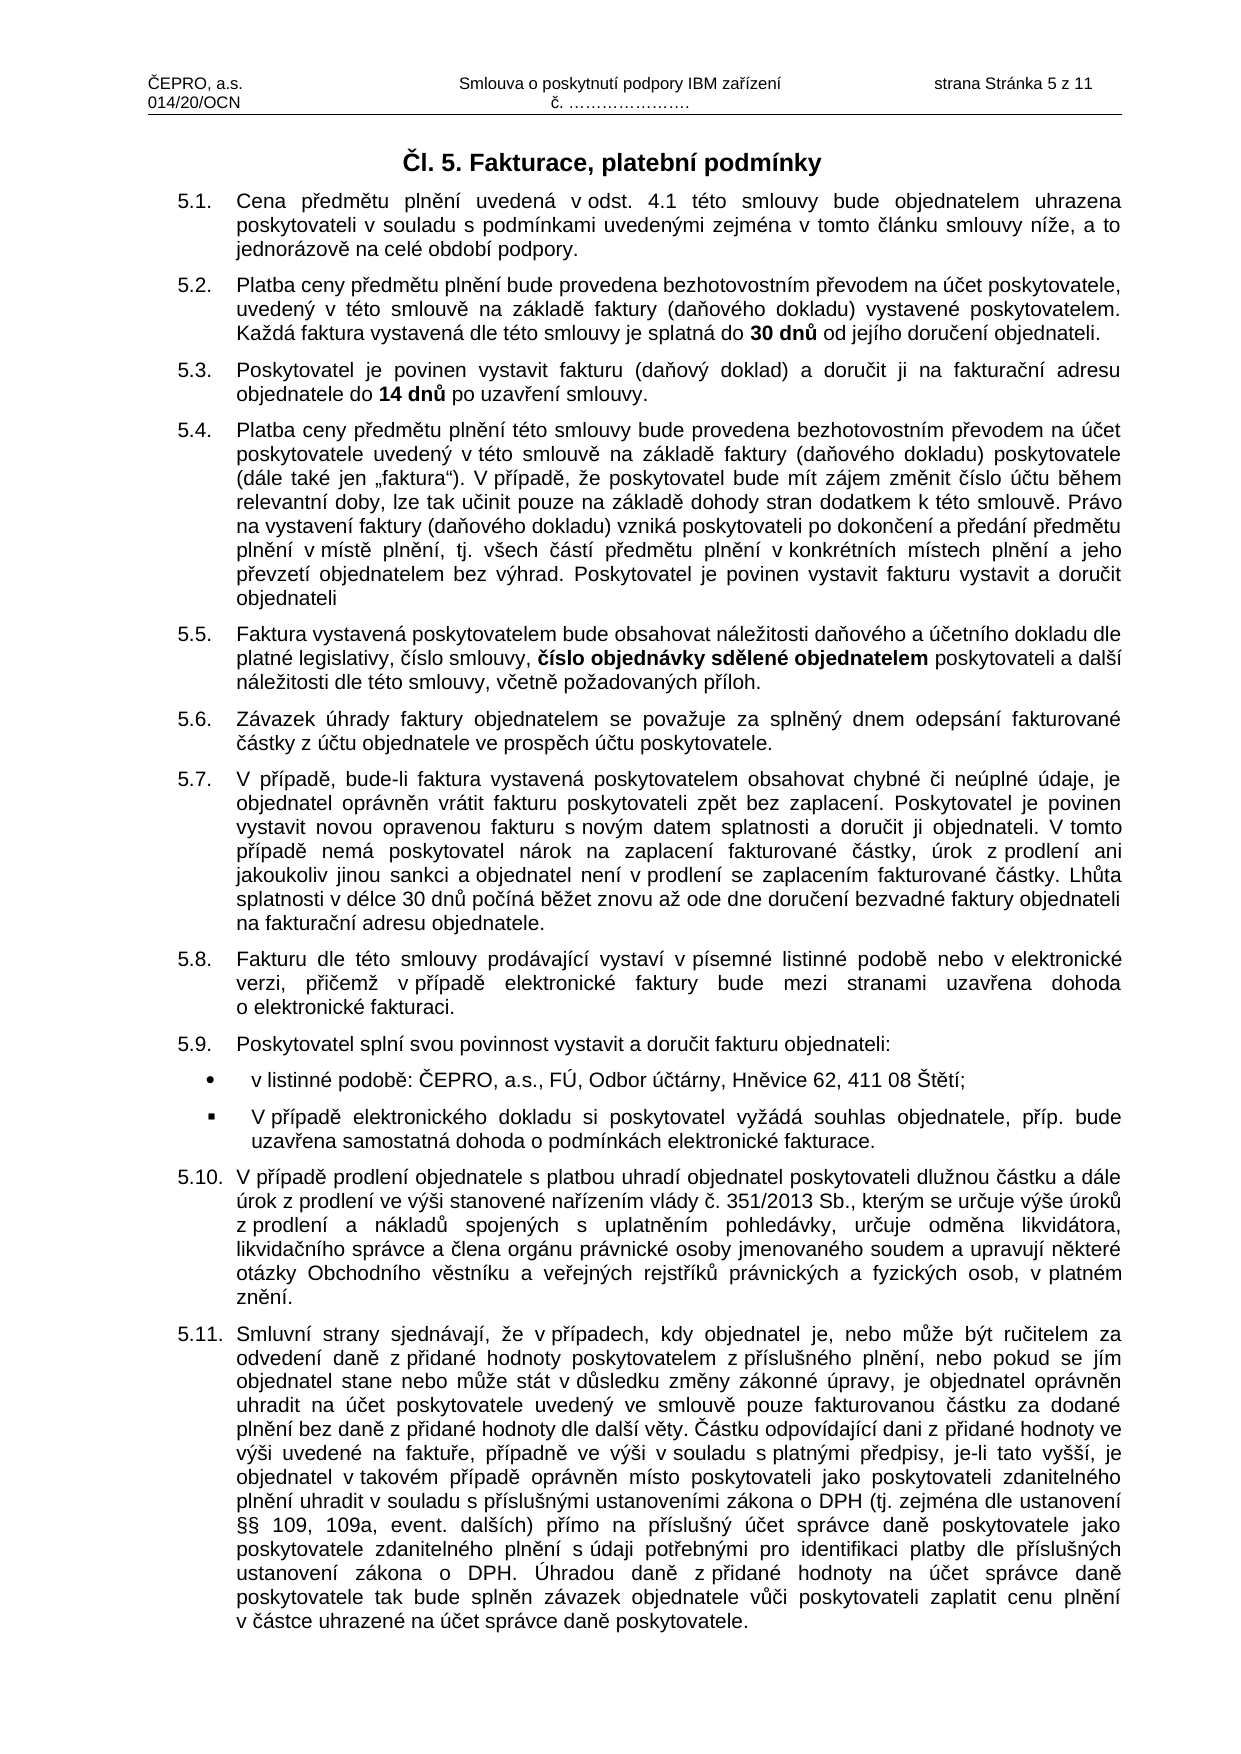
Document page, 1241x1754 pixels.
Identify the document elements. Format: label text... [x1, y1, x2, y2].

text Poskytovatel splní svou povinnost vystavit a doručit fakturu objednateli: [177, 1032, 1122, 1056]
text Závazek úhrady faktury objednatelem se považuje za splněný dnem odepsání fakturované částky z účtu objednatele ve prospěch účtu poskytovatele. [177, 707, 1122, 754]
text Faktura vystavená poskytovatelem bude obsahovat náležitosti daňového a účetního dokladu dle platné legislativy, číslo smlouvy, číslo objednávky sdělené objednatelem poskytovateli a další náležitosti dle této smlouvy, včetně požadovaných příloh. [177, 622, 1122, 694]
text V případě, bude-li faktura vystavená poskytovatelem obsahovat chybné či neúplné údaje, je objednatel oprávněn vrátit fakturu poskytovateli zpět bez zaplacení. Poskytovatel je povinen vystavit novou opravenou fakturu s novým datem splatnosti a doručit ji objednateli. V tomto případě nemá poskytovatel nárok na zaplacení fakturované částky, úrok z prodlení ani jakoukoliv jinou sankci a objednatel není v prodlení se zaplacením fakturované částky. Lhůta splatnosti v délce 30 dnů počíná běžet znovu až ode dne doručení bezvadné faktury objednateli na fakturační adresu objednatele. [177, 767, 1122, 935]
list v listinné podobě: ČEPRO, a.s., FÚ, Odbor účtárny, Hněvice 62, 411 08 Štětí; [207, 1068, 1122, 1092]
text Poskytovatel je povinen vystavit fakturu (daňový doklad) a doručit ji na fakturační adresu objednatele do 14 dnů po uzavření smlouvy. [177, 358, 1122, 406]
text V případě prodlení objednatele s platbou uhradí objednatel poskytovateli dlužnou částku a dále úrok z prodlení ve výši stanovené nařízením vlády č. 351/2013 Sb., kterým se určuje výše úroků z prodlení a nákladů spojených s uplatněním pohledávky, určuje odměna likvidátora, likvidačního správce a člena orgánu právnické osoby jmenovaného soudem a upravují některé otázky Obchodního věstníku a veřejných rejstříků právnických a fyzických osob, v platném znění. [177, 1165, 1122, 1309]
list Fakturace, platební podmínky [102, 148, 1122, 176]
text Cena předmětu plnění uvedená v odst. 4.1 této smlouvy bude objednatelem uhrazena poskytovateli v souladu s podmínkami uvedenými zejména v tomto článku smlouvy níže, a to jednorázově na celé období podpory. [177, 189, 1122, 261]
list V případě elektronického dokladu si poskytovatel vyžádá souhlas objednatele, příp. bude uzavřena samostatná dohoda o podmínkách elektronické fakturace. [207, 1104, 1122, 1153]
text Platba ceny předmětu plnění bude provedena bezhotovostním převodem na účet poskytovatele, uvedený v této smlouvě na základě faktury (daňového dokladu) vystavené poskytovatelem. Každá faktura vystavená dle této smlouvy je splatná do 30 dnů od jejího doručení objednateli. [177, 273, 1122, 345]
text Fakturu dle této smlouvy prodávající vystaví v písemné listinné podobě nebo v elektronické verzi, přičemž v případě elektronické faktury bude mezi stranami uzavřena dohoda o elektronické fakturaci. [177, 947, 1122, 1019]
text Platba ceny předmětu plnění této smlouvy bude provedena bezhotovostním převodem na účet poskytovatele uvedený v této smlouvě na základě faktury (daňového dokladu) poskytovatele (dále také jen „faktura“). V případě, že poskytovatel bude mít zájem změnit číslo účtu během relevantní doby, lze tak učinit pouze na základě dohody stran dodatkem k této smlouvě. Právo na vystavení faktury (daňového dokladu) vzniká poskytovateli po dokončení a předání předmětu plnění v místě plnění, tj. všech částí předmětu plnění v konkrétních místech plnění a jeho převzetí objednatelem bez výhrad. Poskytovatel je povinen vystavit fakturu vystavit a doručit objednateli [177, 418, 1122, 610]
text Smluvní strany sjednávají, že v případech, kdy objednatel je, nebo může být ručitelem za odvedení daně z přidané hodnoty poskytovatelem z příslušného plnění, nebo pokud se jím objednatel stane nebo může stát v důsledku změny zákonné úpravy, je objednatel oprávněn uhradit na účet poskytovatele uvedený ve smlouvě pouze fakturovanou částku za dodané plnění bez daně z přidané hodnoty dle další věty. Částku odpovídající dani z přidané hodnoty ve výši uvedené na faktuře, případně ve výši v souladu s platnými předpisy, je-li tato vyšší, je objednatel v takovém případě oprávněn místo poskytovateli jako poskytovateli zdanitelného plnění uhradit v souladu s příslušnými ustanoveními zákona o DPH (tj. zejména dle ustanovení §§ 109, 109a, event. dalších) přímo na příslušný účet správce daně poskytovatele jako poskytovatele zdanitelného plnění s údaji potřebnými pro identifikaci platby dle příslušných ustanovení zákona o DPH. Úhradou daně z přidané hodnoty na účet správce daně poskytovatele tak bude splněn závazek objednatele vůči poskytovateli zaplatit cenu plnění v částce uhrazené na účet správce daně poskytovatele. [177, 1321, 1122, 1633]
